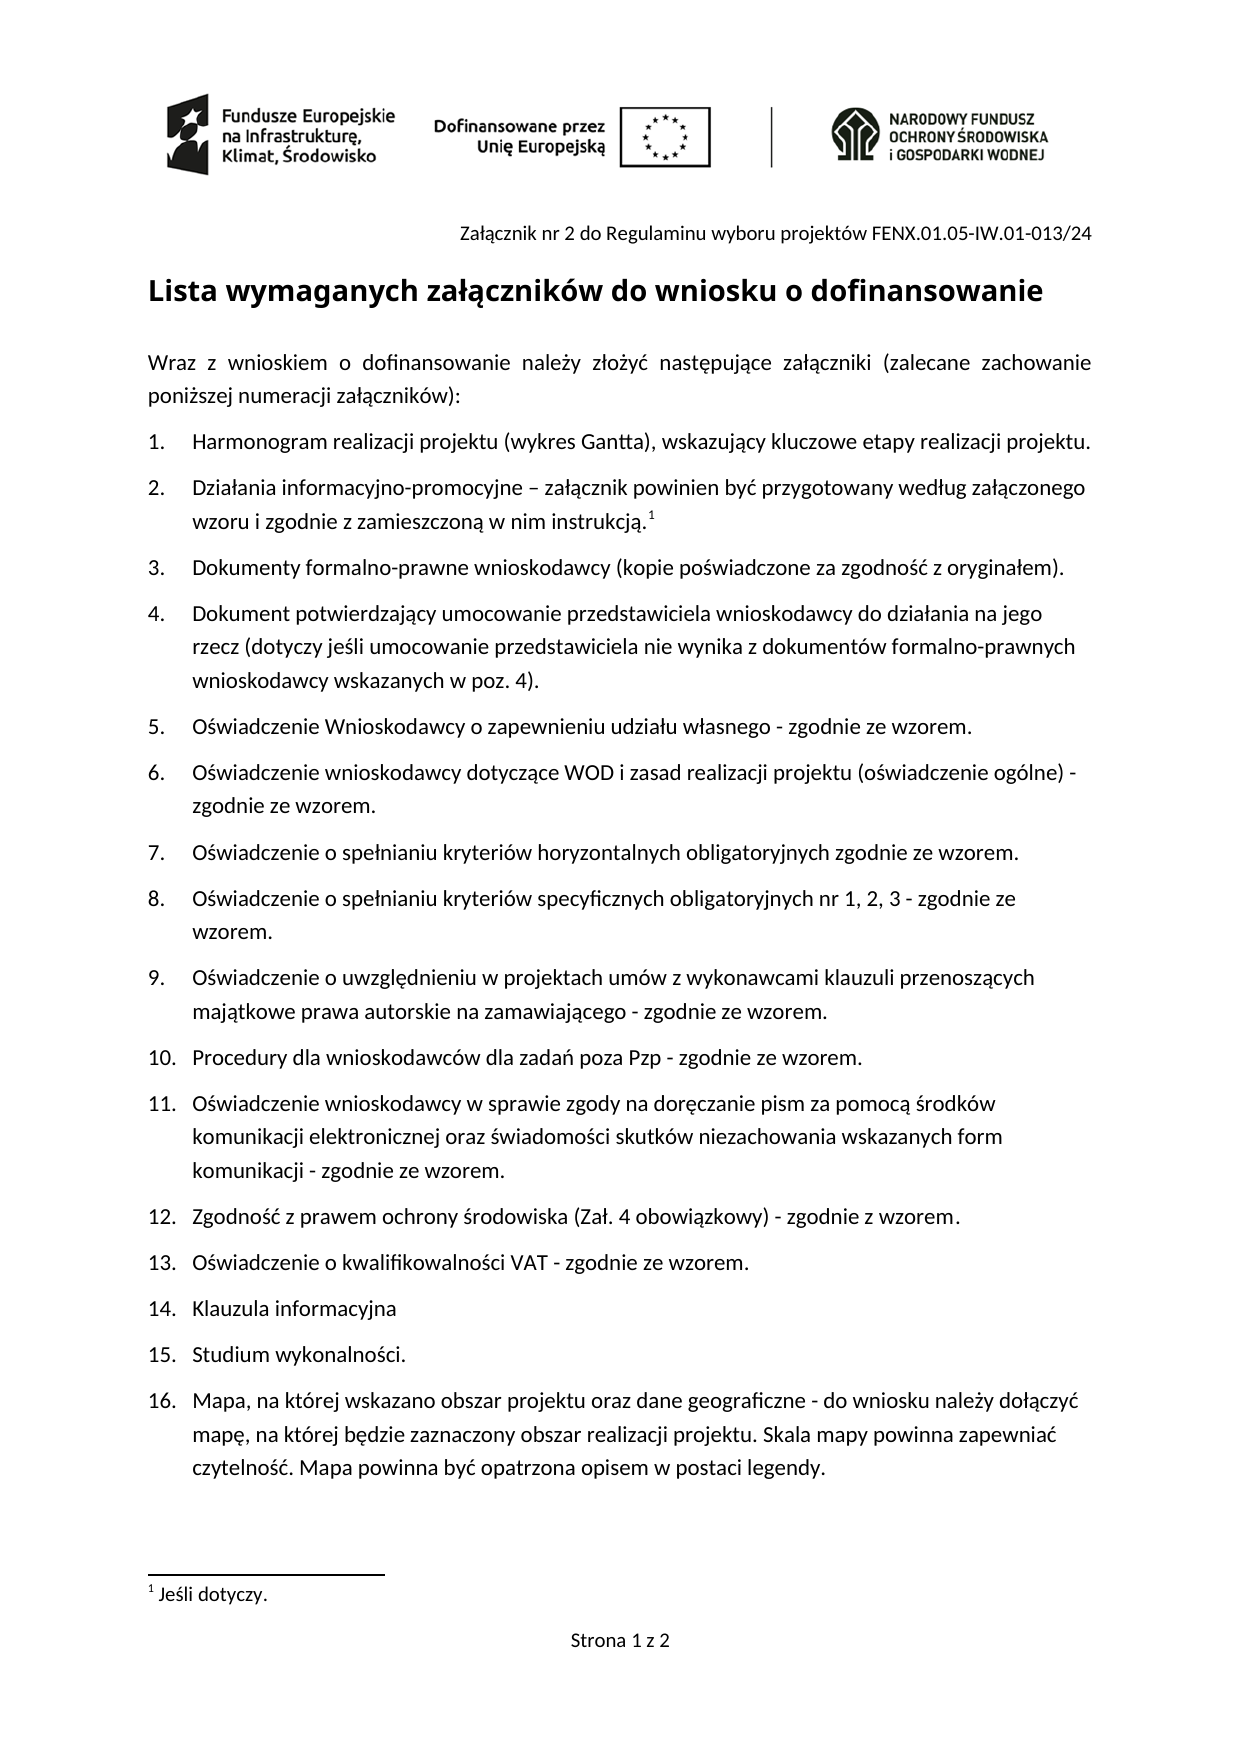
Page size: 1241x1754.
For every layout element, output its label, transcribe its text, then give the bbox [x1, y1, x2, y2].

picture [147, 73, 1092, 195]
list Działania informacyjno-promocyjne – załącznik powinien być przygotowany według załączonego wzoru i zgodnie z zamieszczoną w nim instrukcją. [148, 473, 1093, 535]
subtitle Lista wymaganych załączników do wniosku o dofinansowanie [148, 270, 1093, 310]
text Wraz z wnioskiem o dofinansowanie należy złożyć następujące załączniki (zalecane zachowanie poniższej numeracji załączników): [148, 348, 1093, 409]
list Oświadczenie Wnioskodawcy o zapewnieniu udziału własnego - zgodnie ze wzorem. [148, 712, 1093, 740]
list Oświadczenie o uwzględnieniu w projektach umów z wykonawcami klauzuli przenoszących majątkowe prawa autorskie na zamawiającego - zgodnie ze wzorem. [148, 963, 1093, 1025]
list Załącznik nr 2 do Regulaminu wyboru projektów FENX.01.05-IW.01-013/24 [192, 220, 1093, 245]
list Mapa, na której wskazano obszar projektu oraz dane geograficzne - do wniosku należy dołączyć mapę, na której będzie zaznaczony obszar realizacji projektu. Skala mapy powinna zapewniać czytelność. Mapa powinna być opatrzona opisem w postaci legendy. [148, 1386, 1093, 1481]
list Procedury dla wnioskodawców dla zadań poza Pzp - zgodnie ze wzorem. [148, 1043, 1093, 1071]
list Dokumenty formalno-prawne wnioskodawcy (kopie poświadczone za zgodność z oryginałem). [148, 553, 1093, 581]
list Oświadczenie wnioskodawcy dotyczące WOD i zasad realizacji projektu (oświadczenie ogólne) - zgodnie ze wzorem. [148, 758, 1093, 819]
list Dokument potwierdzający umocowanie przedstawiciela wnioskodawcy do działania na jego rzecz (dotyczy jeśli umocowanie przedstawiciela nie wynika z dokumentów formalno-prawnych wnioskodawcy wskazanych w poz. 4). [148, 599, 1093, 694]
list Oświadczenie wnioskodawcy w sprawie zgody na doręczanie pism za pomocą środków komunikacji elektronicznej oraz świadomości skutków niezachowania wskazanych form komunikacji - zgodnie ze wzorem. [148, 1089, 1093, 1184]
list Oświadczenie o spełnianiu kryteriów horyzontalnych obligatoryjnych zgodnie ze wzorem. [148, 838, 1093, 866]
list Studium wykonalności. [148, 1340, 1093, 1368]
list Harmonogram realizacji projektu (wykres Gantta), wskazujący kluczowe etapy realizacji projektu. [148, 427, 1093, 455]
list Zgodność z prawem ochrony środowiska (Zał. 4 obowiązkowy) - zgodnie z wzorem. [148, 1202, 1093, 1230]
list Klauzula informacyjna [148, 1294, 1093, 1322]
list Oświadczenie o spełnianiu kryteriów specyficznych obligatoryjnych nr 1, 2, 3 - zgodnie ze wzorem. [148, 884, 1093, 945]
list Oświadczenie o kwalifikowalności VAT - zgodnie ze wzorem. [148, 1248, 1093, 1276]
